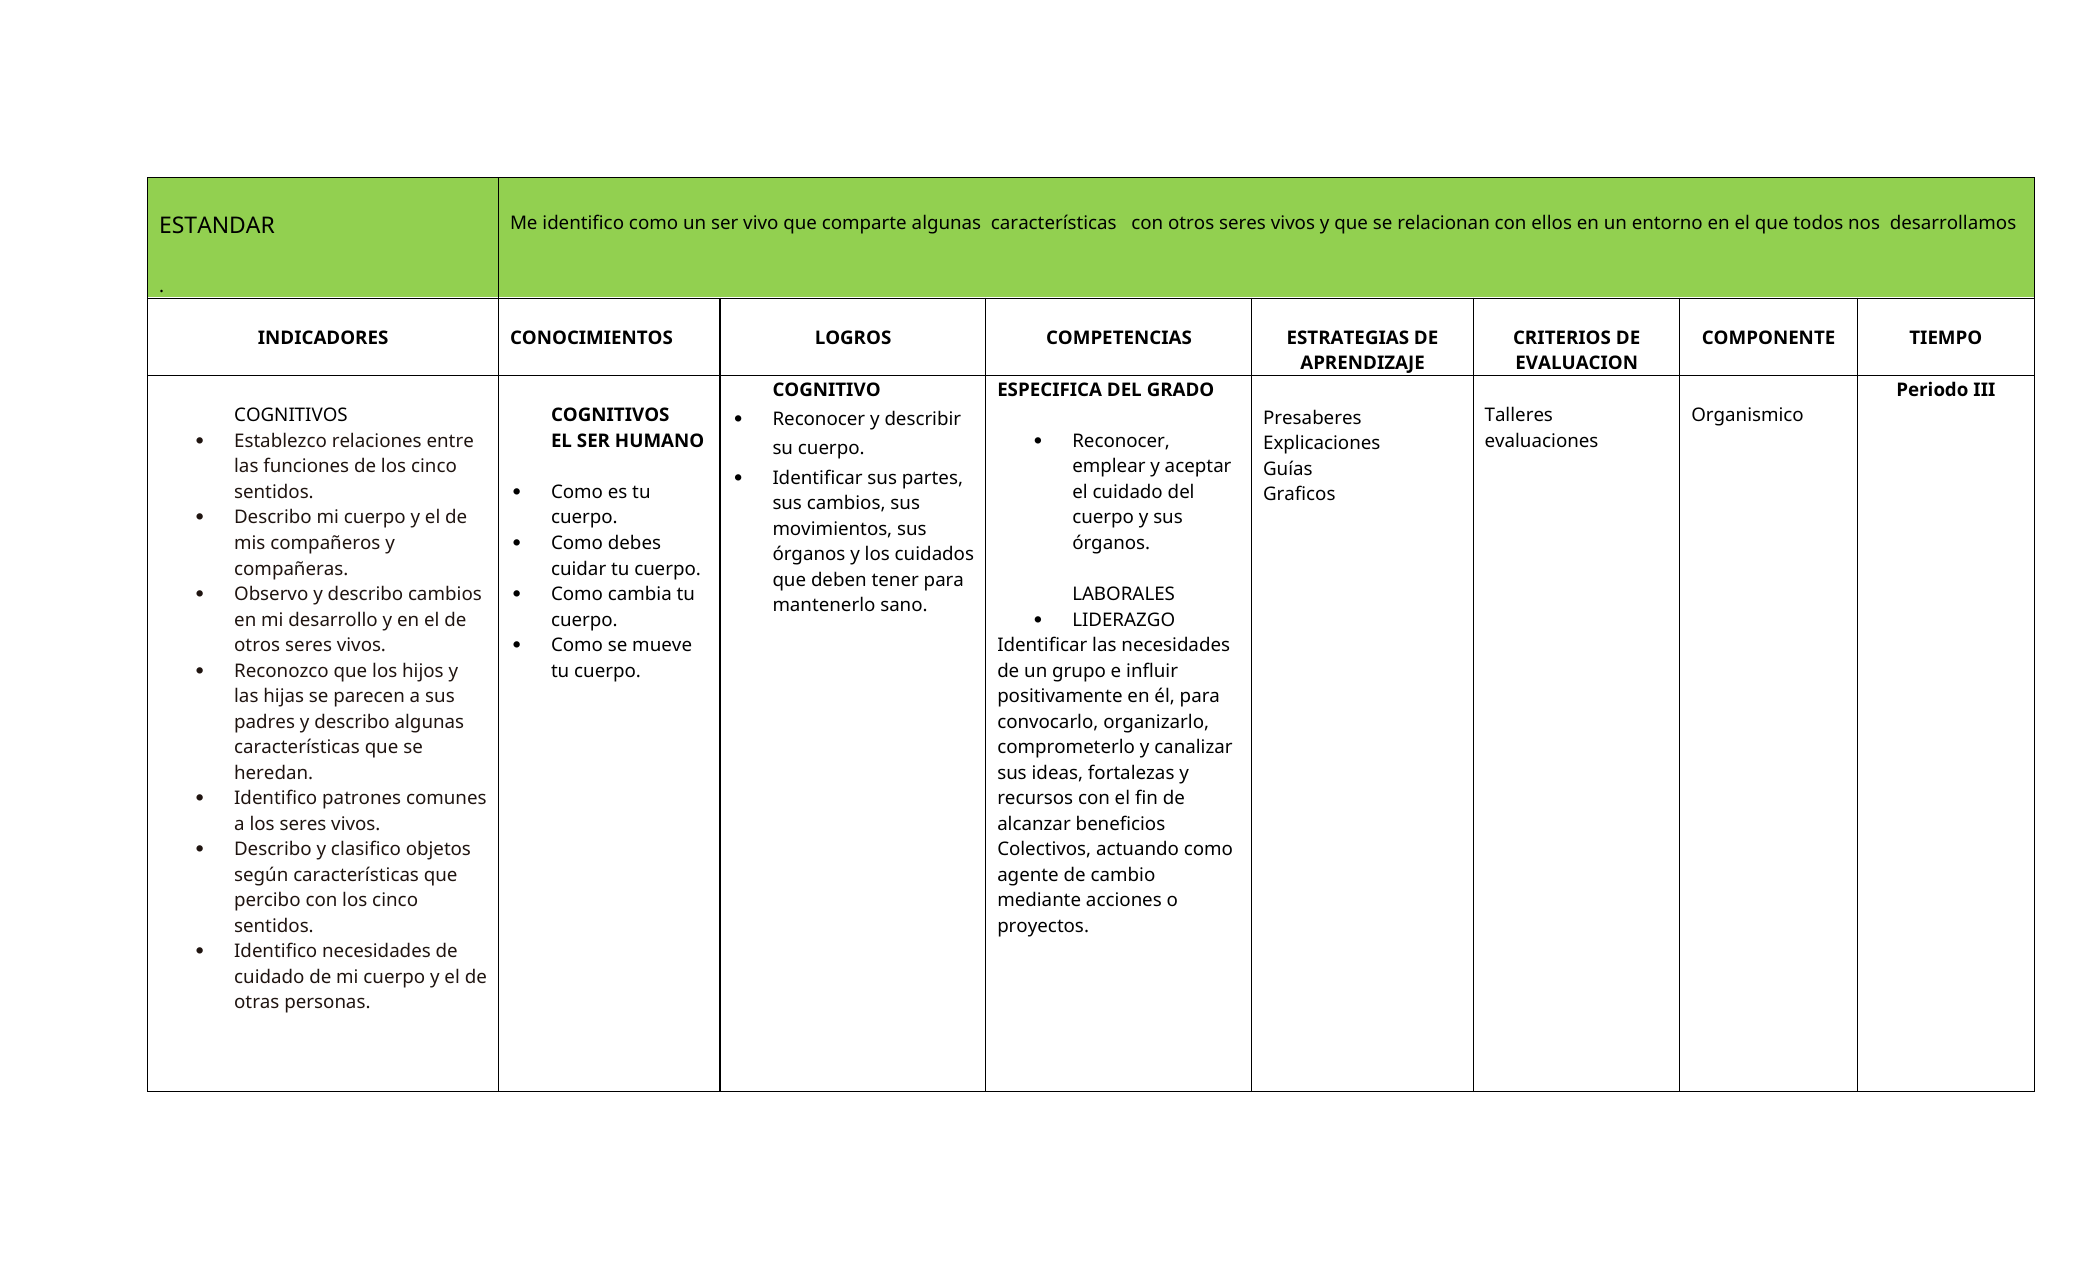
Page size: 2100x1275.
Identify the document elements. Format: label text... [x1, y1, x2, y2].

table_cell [499, 376, 719, 1091]
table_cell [1474, 376, 1679, 1091]
table_header ESTANDAR . [148, 178, 498, 297]
table_cell CRITERIOS DE EVALUACION [1474, 299, 1679, 375]
table_cell ESTRATEGIAS DE APRENDIZAJE [1252, 299, 1473, 375]
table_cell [1252, 376, 1473, 1091]
table_cell LOGROS [721, 299, 985, 375]
table_cell Periodo III [1858, 376, 2034, 1091]
table_cell TIEMPO [1858, 299, 2034, 375]
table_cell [721, 376, 985, 1091]
table_cell COMPETENCIAS [986, 299, 1251, 375]
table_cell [148, 376, 498, 1091]
table_cell Organismico [1680, 376, 1857, 1091]
table_cell COMPONENTE [1680, 299, 1857, 375]
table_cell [986, 376, 1251, 1091]
table_header Me identifico como un ser vivo que comparte algunas características con otros seres vivos y que se relacionan con ellos en un entorno en el que todos nos desarrollamos [499, 178, 2034, 297]
table_cell CONOCIMIENTOS [499, 299, 719, 375]
table_cell INDICADORES [148, 299, 498, 375]
